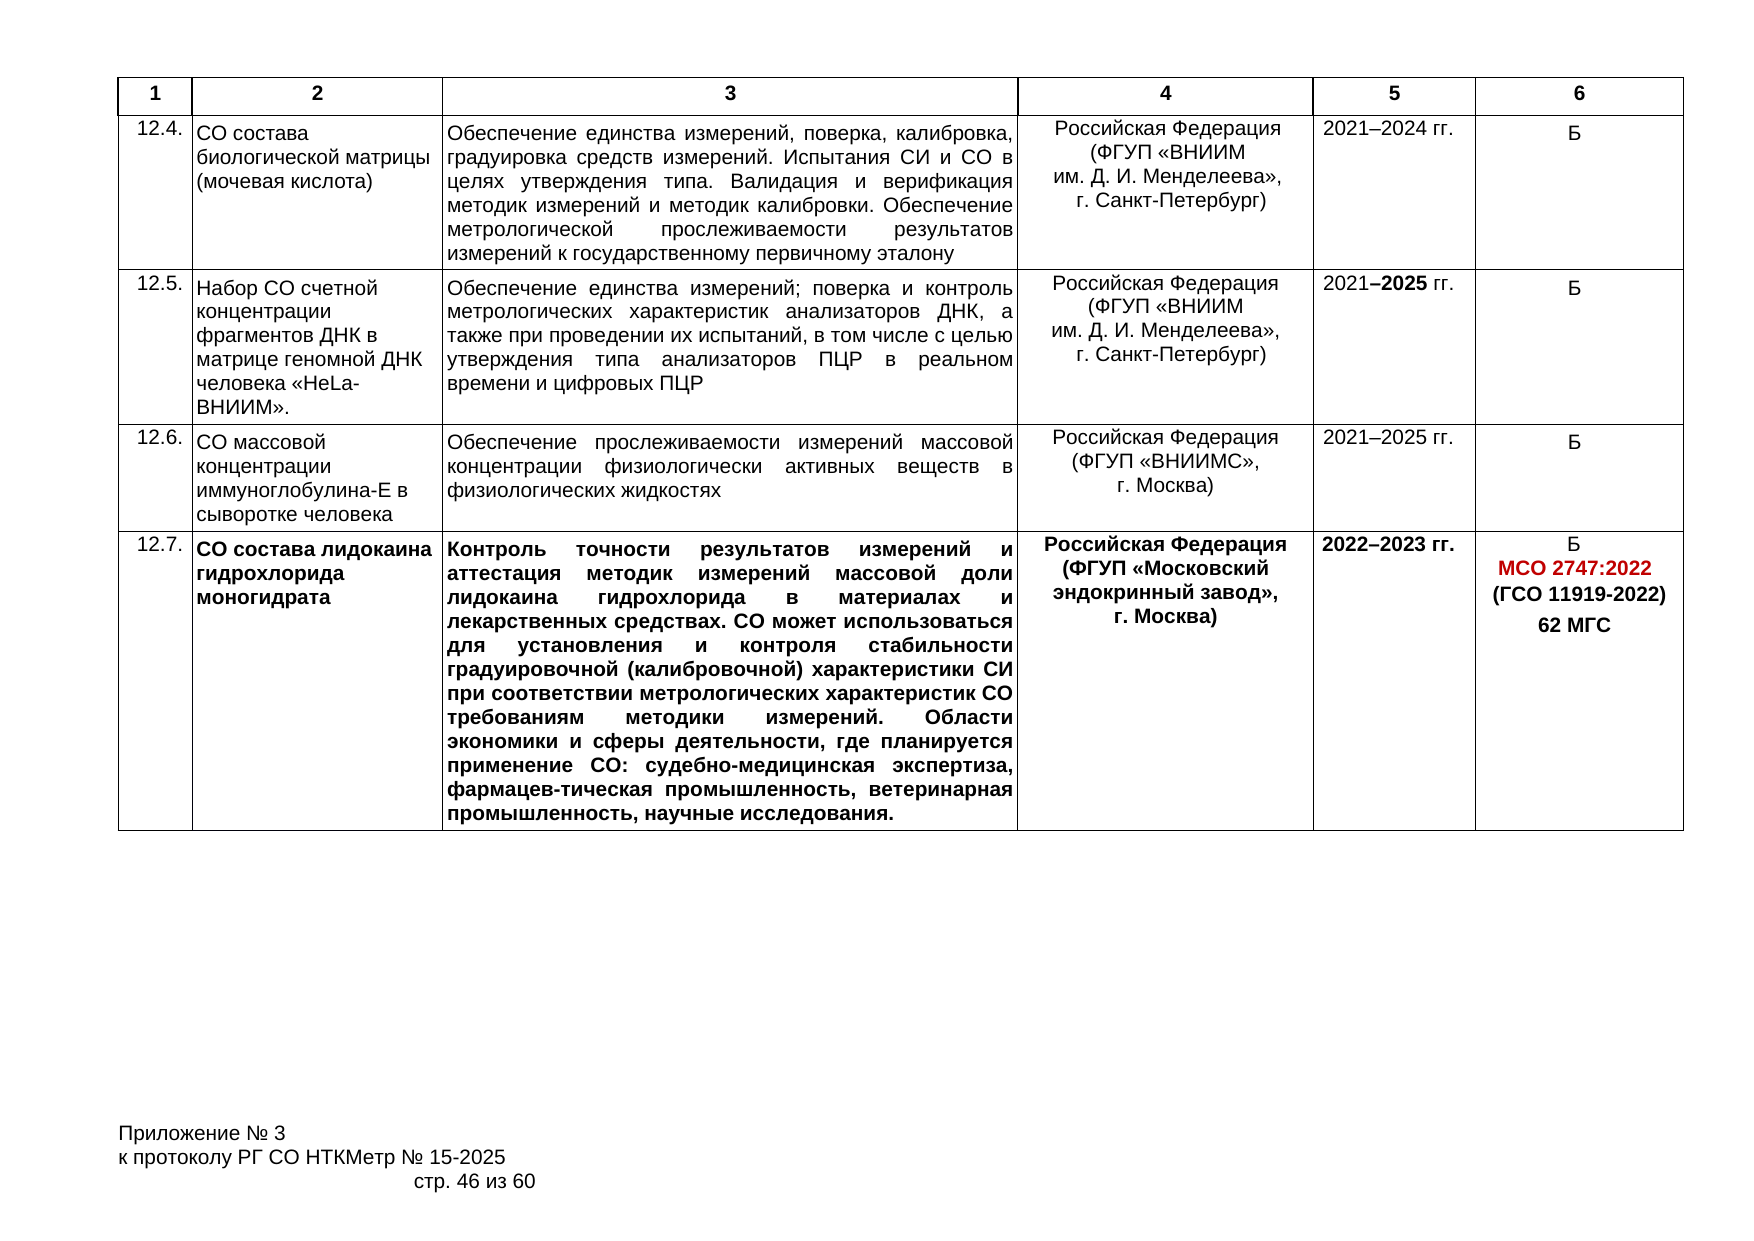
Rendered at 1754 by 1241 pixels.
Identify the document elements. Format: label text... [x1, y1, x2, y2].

table_cell Б МСО 2747:2022 (ГСО 11919-2022) 62 МГС [1476, 532, 1683, 829]
table_cell 2021–2025 гг. [1314, 425, 1475, 531]
table_cell 2021–2024 гг. [1314, 116, 1475, 269]
table_header 4 [1019, 78, 1312, 114]
table_cell [119, 425, 192, 531]
table_cell [119, 116, 192, 269]
table_header 1 [119, 78, 191, 114]
table_cell Российская Федерация (ФГУП «ВНИИМ им. Д. И. Менделеева», г. Санкт-Петербург) [1018, 270, 1313, 424]
table_cell СО состава биологической матрицы (мочевая кислота) [193, 116, 442, 269]
table_cell Набор СО счетной концентрации фрагментов ДНК в матрице геномной ДНК человека «HeLa-ВНИИМ». [193, 270, 442, 424]
table_header 2 [193, 78, 442, 114]
table_cell СО состава лидокаина гидрохлорида моногидрата [193, 532, 442, 829]
table_cell [119, 270, 192, 424]
table_cell Российская Федерация (ФГУП «ВНИИМС», г. Москва) [1018, 425, 1313, 531]
table_cell [119, 532, 192, 829]
table_cell Б [1476, 425, 1683, 531]
table_header 5 [1314, 78, 1475, 114]
table_header 6 [1476, 78, 1683, 114]
table_cell Б [1476, 270, 1683, 424]
table_cell 2022–2023 гг. [1314, 532, 1475, 829]
table_header 3 [443, 78, 1017, 114]
table_cell Обеспечение прослеживаемости измерений массовой концентрации физиологически активных веществ в физиологических жидкостях [443, 425, 1017, 531]
table_cell Контроль точности результатов измерений и аттестация методик измерений массовой доли лидокаина гидрохлорида в материалах и лекарственных средствах. СО может использоваться для установления и контроля стабильности градуировочной (калибровочной) характеристики СИ при соответствии метрологических характеристик СО требованиям методики измерений. Области экономики и сферы деятельности, где планируется применение СО: судебно-медицинская экспертиза, фармацев-тическая промышленность, ветеринарная промышленность, научные исследования. [443, 532, 1017, 829]
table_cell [1018, 116, 1313, 269]
table_cell СО массовой концентрации иммуноглобулина-Е в сыворотке человека [193, 425, 442, 531]
table_cell 2021–2025 гг. [1314, 270, 1475, 424]
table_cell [443, 116, 1017, 269]
table_cell Обеспечение единства измерений; поверка и контроль метрологических характеристик анализаторов ДНК, а также при проведении их испытаний, в том числе с целью утверждения типа анализаторов ПЦР в реальном времени и цифровых ПЦР [443, 270, 1017, 424]
table_cell Б [1476, 116, 1683, 269]
table_cell Российская Федерация (ФГУП «Московский эндокринный завод», г. Москва) [1018, 532, 1313, 829]
